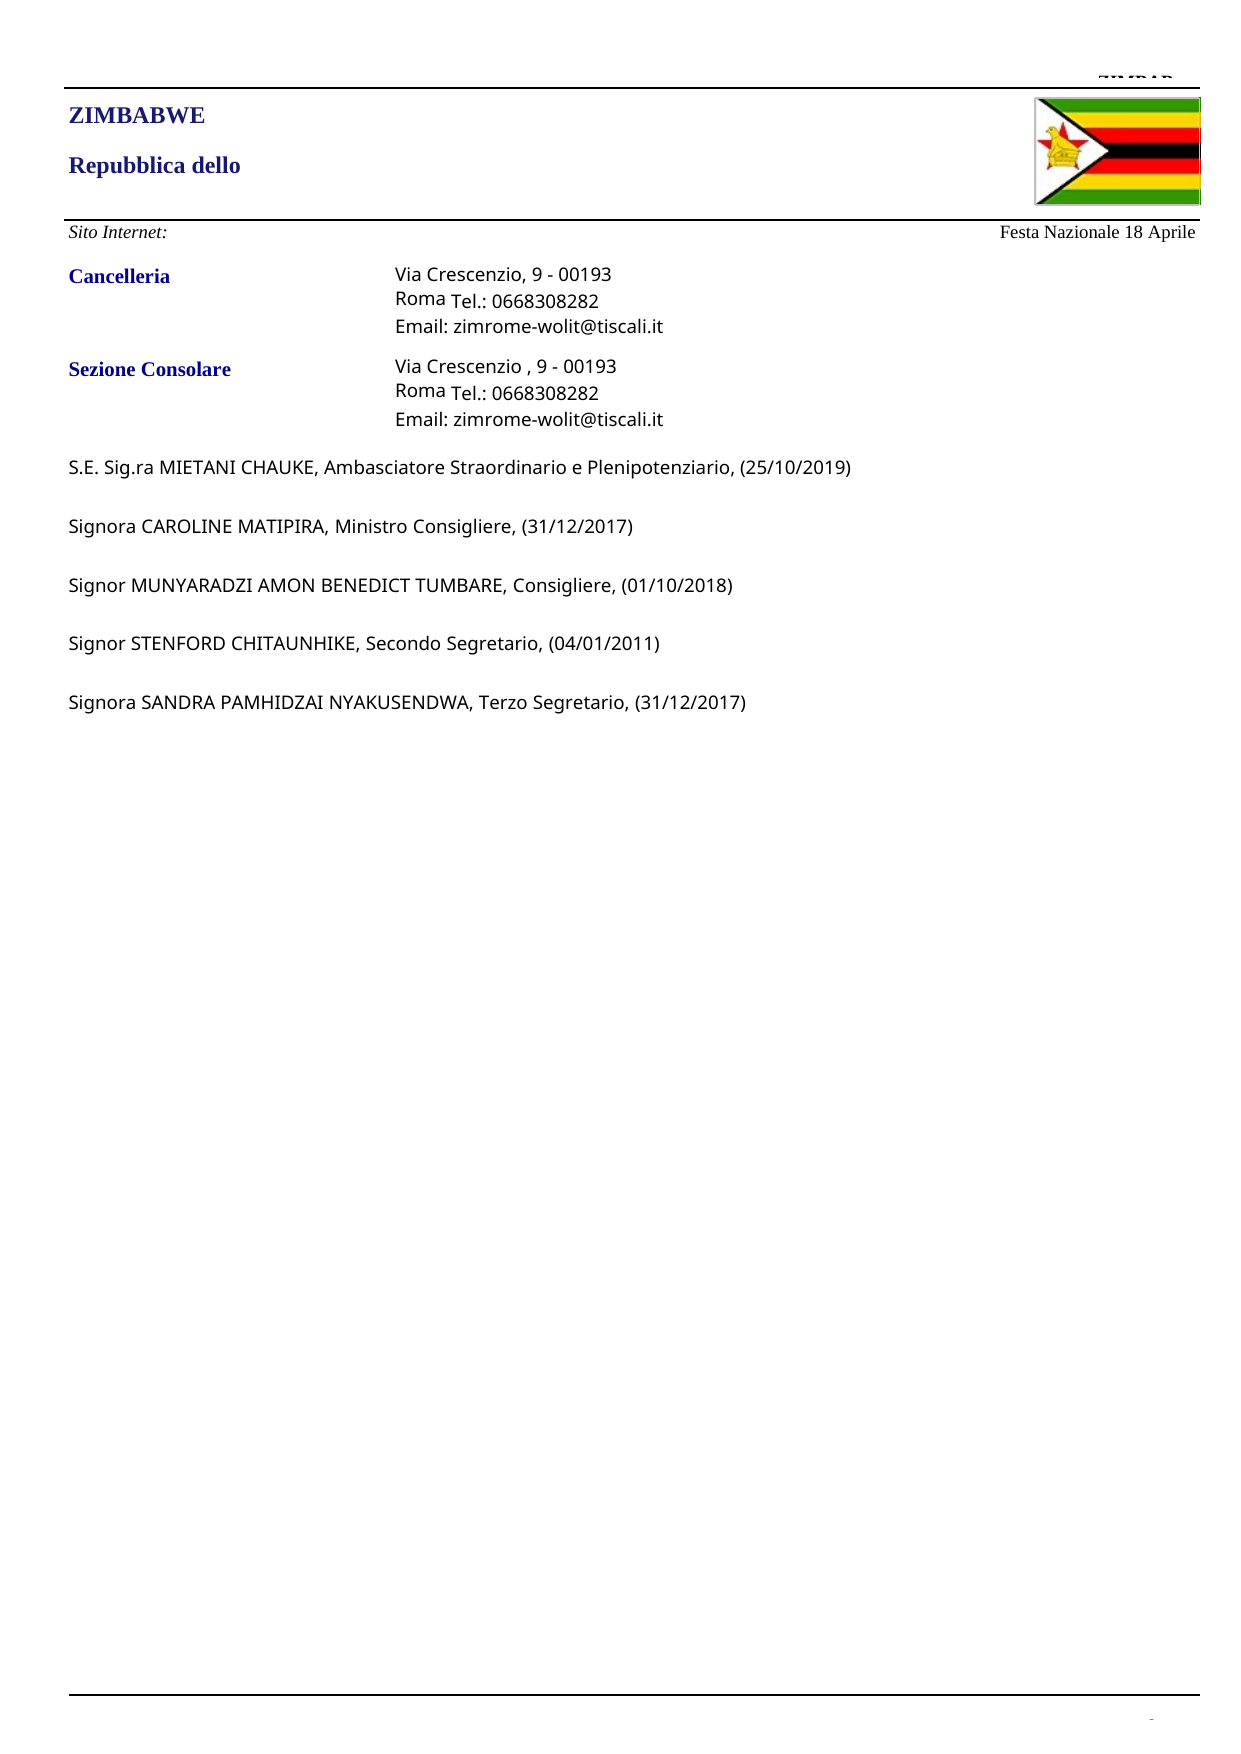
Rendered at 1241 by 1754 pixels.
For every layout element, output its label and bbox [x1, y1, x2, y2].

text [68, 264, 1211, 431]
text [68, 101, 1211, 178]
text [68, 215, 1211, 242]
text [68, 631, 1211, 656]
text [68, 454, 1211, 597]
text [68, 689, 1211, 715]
picture [1036, 178, 1199, 204]
